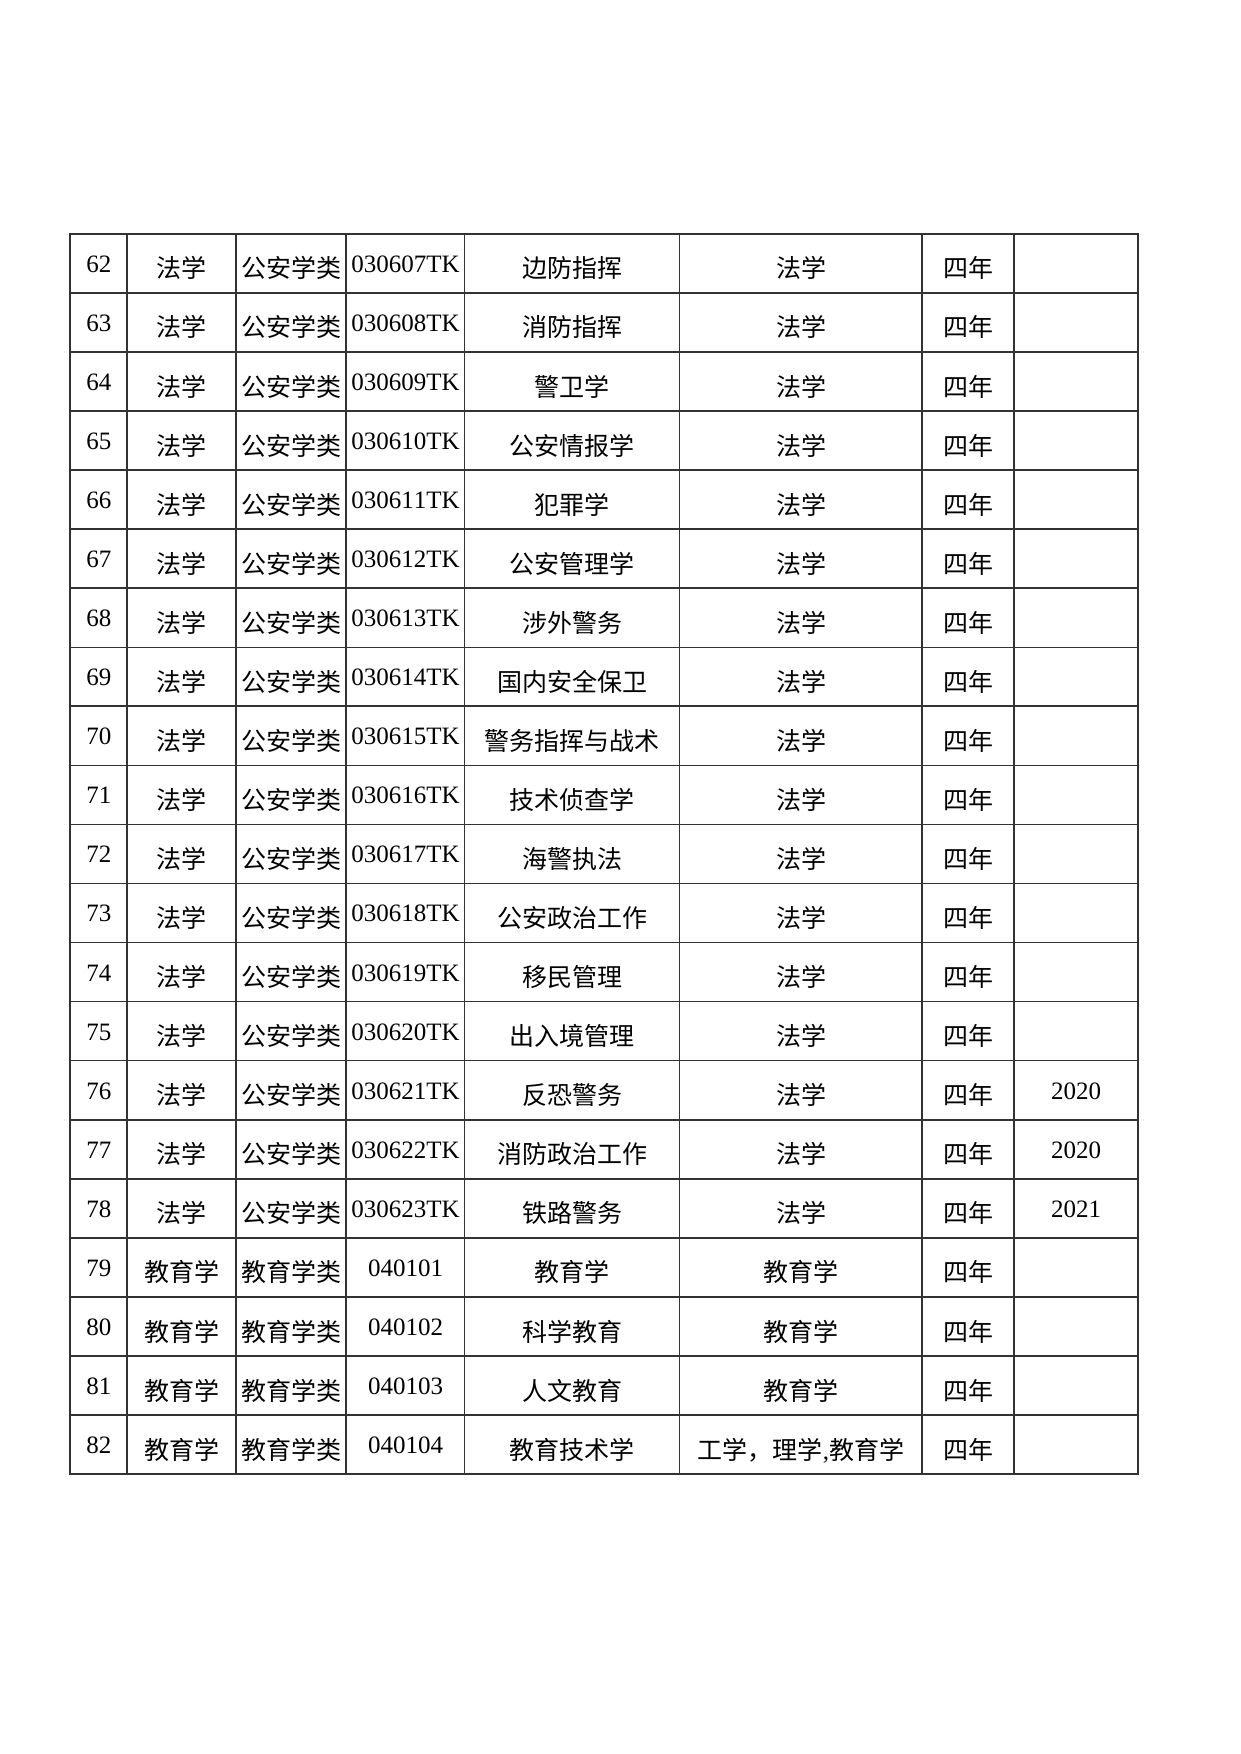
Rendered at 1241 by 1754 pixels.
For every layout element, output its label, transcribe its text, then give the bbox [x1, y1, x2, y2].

table_cell 出入境管理 [465, 1002, 679, 1060]
table_cell 70 [71, 707, 126, 764]
table_cell 法学 [128, 943, 235, 1001]
table_cell 67 [71, 530, 126, 587]
table_cell 公安学类 [237, 825, 345, 883]
table_cell 030619TK [347, 943, 464, 1001]
table_cell 四年 [923, 943, 1013, 1001]
table_cell [1015, 589, 1137, 646]
table_cell 法学 [128, 648, 235, 705]
table_cell 030610TK [347, 412, 464, 469]
table_cell [1015, 766, 1137, 823]
table_cell 教育技术学 [465, 1416, 679, 1473]
table_cell 法学 [680, 943, 921, 1001]
table_cell 移民管理 [465, 943, 679, 1001]
table_cell 64 [71, 353, 126, 410]
table_cell 69 [71, 648, 126, 705]
table_cell 技术侦查学 [465, 766, 679, 823]
table_cell 教育学类 [237, 1298, 345, 1355]
table_cell 四年 [923, 530, 1013, 587]
table_cell 80 [71, 1298, 126, 1355]
table_cell 68 [71, 589, 126, 646]
table_cell 教育学 [128, 1239, 235, 1296]
table_cell 四年 [923, 471, 1013, 528]
table_cell 人文教育 [465, 1357, 679, 1414]
table_cell 75 [71, 1002, 126, 1060]
table_cell 72 [71, 825, 126, 883]
table_cell [1015, 1357, 1137, 1414]
table_cell 030608TK [347, 294, 464, 351]
table_cell 教育学类 [237, 1416, 345, 1473]
table_cell 四年 [923, 1061, 1013, 1119]
table_cell 警卫学 [465, 353, 679, 410]
table_cell 030621TK [347, 1061, 464, 1119]
table_cell [1015, 884, 1137, 942]
table_cell 公安学类 [237, 1002, 345, 1060]
table_cell 消防政治工作 [465, 1121, 679, 1178]
table_cell 四年 [923, 1180, 1013, 1237]
table_cell [1015, 530, 1137, 587]
table_cell 71 [71, 766, 126, 823]
table_cell 法学 [128, 353, 235, 410]
table_cell 030613TK [347, 589, 464, 646]
table_cell 消防指挥 [465, 294, 679, 351]
table_cell 62 [71, 235, 126, 292]
table_cell 法学 [128, 1180, 235, 1237]
table_cell 四年 [923, 1298, 1013, 1355]
table_cell 涉外警务 [465, 589, 679, 646]
table_cell 法学 [128, 1121, 235, 1178]
table_cell 法学 [128, 707, 235, 764]
table_cell 法学 [128, 1061, 235, 1119]
table_cell 法学 [680, 294, 921, 351]
table_cell [1015, 294, 1137, 351]
table_cell 四年 [923, 589, 1013, 646]
table_cell 公安学类 [237, 884, 345, 942]
table_cell 65 [71, 412, 126, 469]
table_cell [1015, 1416, 1137, 1473]
table_cell 四年 [923, 235, 1013, 292]
table_cell 教育学类 [237, 1357, 345, 1414]
table_cell [1015, 235, 1137, 292]
table_cell 030620TK [347, 1002, 464, 1060]
table_cell 78 [71, 1180, 126, 1237]
table_cell 公安政治工作 [465, 884, 679, 942]
table_cell [1015, 1002, 1137, 1060]
table_cell 犯罪学 [465, 471, 679, 528]
table_cell 科学教育 [465, 1298, 679, 1355]
table_cell 040101 [347, 1239, 464, 1296]
table_cell 030609TK [347, 353, 464, 410]
table_cell 四年 [923, 1416, 1013, 1473]
table_cell [1015, 412, 1137, 469]
table_cell 警务指挥与战术 [465, 707, 679, 764]
table_cell 法学 [680, 707, 921, 764]
table_cell 四年 [923, 648, 1013, 705]
table_cell 法学 [128, 1002, 235, 1060]
table_cell 法学 [680, 530, 921, 587]
table_cell 教育学 [465, 1239, 679, 1296]
table_cell 73 [71, 884, 126, 942]
table_cell 公安学类 [237, 294, 345, 351]
table_cell [1015, 1239, 1137, 1296]
table_cell 法学 [680, 589, 921, 646]
table_cell [1015, 648, 1137, 705]
table_cell 法学 [680, 412, 921, 469]
table_cell 2020 [1015, 1061, 1137, 1119]
table_cell 法学 [680, 235, 921, 292]
table_cell 四年 [923, 884, 1013, 942]
table_cell 公安管理学 [465, 530, 679, 587]
table_cell 030614TK [347, 648, 464, 705]
table_cell 公安情报学 [465, 412, 679, 469]
table_cell 四年 [923, 294, 1013, 351]
table_cell 030622TK [347, 1121, 464, 1178]
table_cell [1015, 707, 1137, 764]
table_cell 法学 [128, 825, 235, 883]
table_cell 四年 [923, 707, 1013, 764]
table_cell 040104 [347, 1416, 464, 1473]
table_cell 铁路警务 [465, 1180, 679, 1237]
table_cell 公安学类 [237, 766, 345, 823]
table_cell 公安学类 [237, 1121, 345, 1178]
table_cell 法学 [680, 1061, 921, 1119]
table_cell 法学 [128, 530, 235, 587]
table_cell 反恐警务 [465, 1061, 679, 1119]
table_cell 四年 [923, 412, 1013, 469]
table_cell 教育学 [680, 1239, 921, 1296]
table_cell 66 [71, 471, 126, 528]
table_cell 030616TK [347, 766, 464, 823]
table_cell 77 [71, 1121, 126, 1178]
table_cell 法学 [680, 766, 921, 823]
table_cell 79 [71, 1239, 126, 1296]
table_cell 公安学类 [237, 707, 345, 764]
table_cell 法学 [128, 235, 235, 292]
table_cell 法学 [128, 471, 235, 528]
table_cell 81 [71, 1357, 126, 1414]
table_cell 82 [71, 1416, 126, 1473]
table_cell 法学 [680, 1180, 921, 1237]
table_cell 63 [71, 294, 126, 351]
table_cell 030612TK [347, 530, 464, 587]
table_cell 法学 [680, 648, 921, 705]
table_cell 法学 [128, 766, 235, 823]
table_cell 教育学 [128, 1298, 235, 1355]
table_cell 030615TK [347, 707, 464, 764]
table_cell 040102 [347, 1298, 464, 1355]
table_cell 法学 [680, 471, 921, 528]
table_cell 030617TK [347, 825, 464, 883]
table_cell 公安学类 [237, 530, 345, 587]
table_cell 公安学类 [237, 235, 345, 292]
table_cell 教育学 [680, 1357, 921, 1414]
table_cell 四年 [923, 1121, 1013, 1178]
table_cell [1015, 825, 1137, 883]
table_cell [1015, 1298, 1137, 1355]
table_cell 四年 [923, 1357, 1013, 1414]
table_cell 法学 [128, 589, 235, 646]
table_cell 030618TK [347, 884, 464, 942]
table_cell 四年 [923, 766, 1013, 823]
table_cell 公安学类 [237, 1180, 345, 1237]
table_cell [1015, 353, 1137, 410]
table_cell 法学 [680, 1121, 921, 1178]
table_cell 四年 [923, 825, 1013, 883]
table_cell 国内安全保卫 [465, 648, 679, 705]
table_cell 030611TK [347, 471, 464, 528]
table_cell 030607TK [347, 235, 464, 292]
table_cell 76 [71, 1061, 126, 1119]
table_cell 工学，理学,教育学 [680, 1416, 921, 1473]
table_cell 海警执法 [465, 825, 679, 883]
table_cell 教育学 [128, 1416, 235, 1473]
table_cell 2020 [1015, 1121, 1137, 1178]
table_cell 法学 [680, 353, 921, 410]
table_cell 法学 [680, 884, 921, 942]
table_cell 公安学类 [237, 648, 345, 705]
table_cell 公安学类 [237, 1061, 345, 1119]
table_cell 公安学类 [237, 943, 345, 1001]
table_cell 教育学类 [237, 1239, 345, 1296]
table_cell 教育学 [680, 1298, 921, 1355]
table_cell 法学 [128, 884, 235, 942]
table_cell 2021 [1015, 1180, 1137, 1237]
table_cell 040103 [347, 1357, 464, 1414]
table_cell 法学 [128, 294, 235, 351]
table_cell 四年 [923, 353, 1013, 410]
table_cell 法学 [128, 412, 235, 469]
table_cell 公安学类 [237, 412, 345, 469]
table_cell [1015, 943, 1137, 1001]
table_cell 法学 [680, 1002, 921, 1060]
table_cell 公安学类 [237, 589, 345, 646]
table_cell 四年 [923, 1002, 1013, 1060]
table_cell 公安学类 [237, 353, 345, 410]
table_cell 边防指挥 [465, 235, 679, 292]
table_cell [1015, 471, 1137, 528]
table_cell 教育学 [128, 1357, 235, 1414]
table_cell 公安学类 [237, 471, 345, 528]
table_cell 74 [71, 943, 126, 1001]
table_cell 四年 [923, 1239, 1013, 1296]
table_cell 法学 [680, 825, 921, 883]
table_cell 030623TK [347, 1180, 464, 1237]
